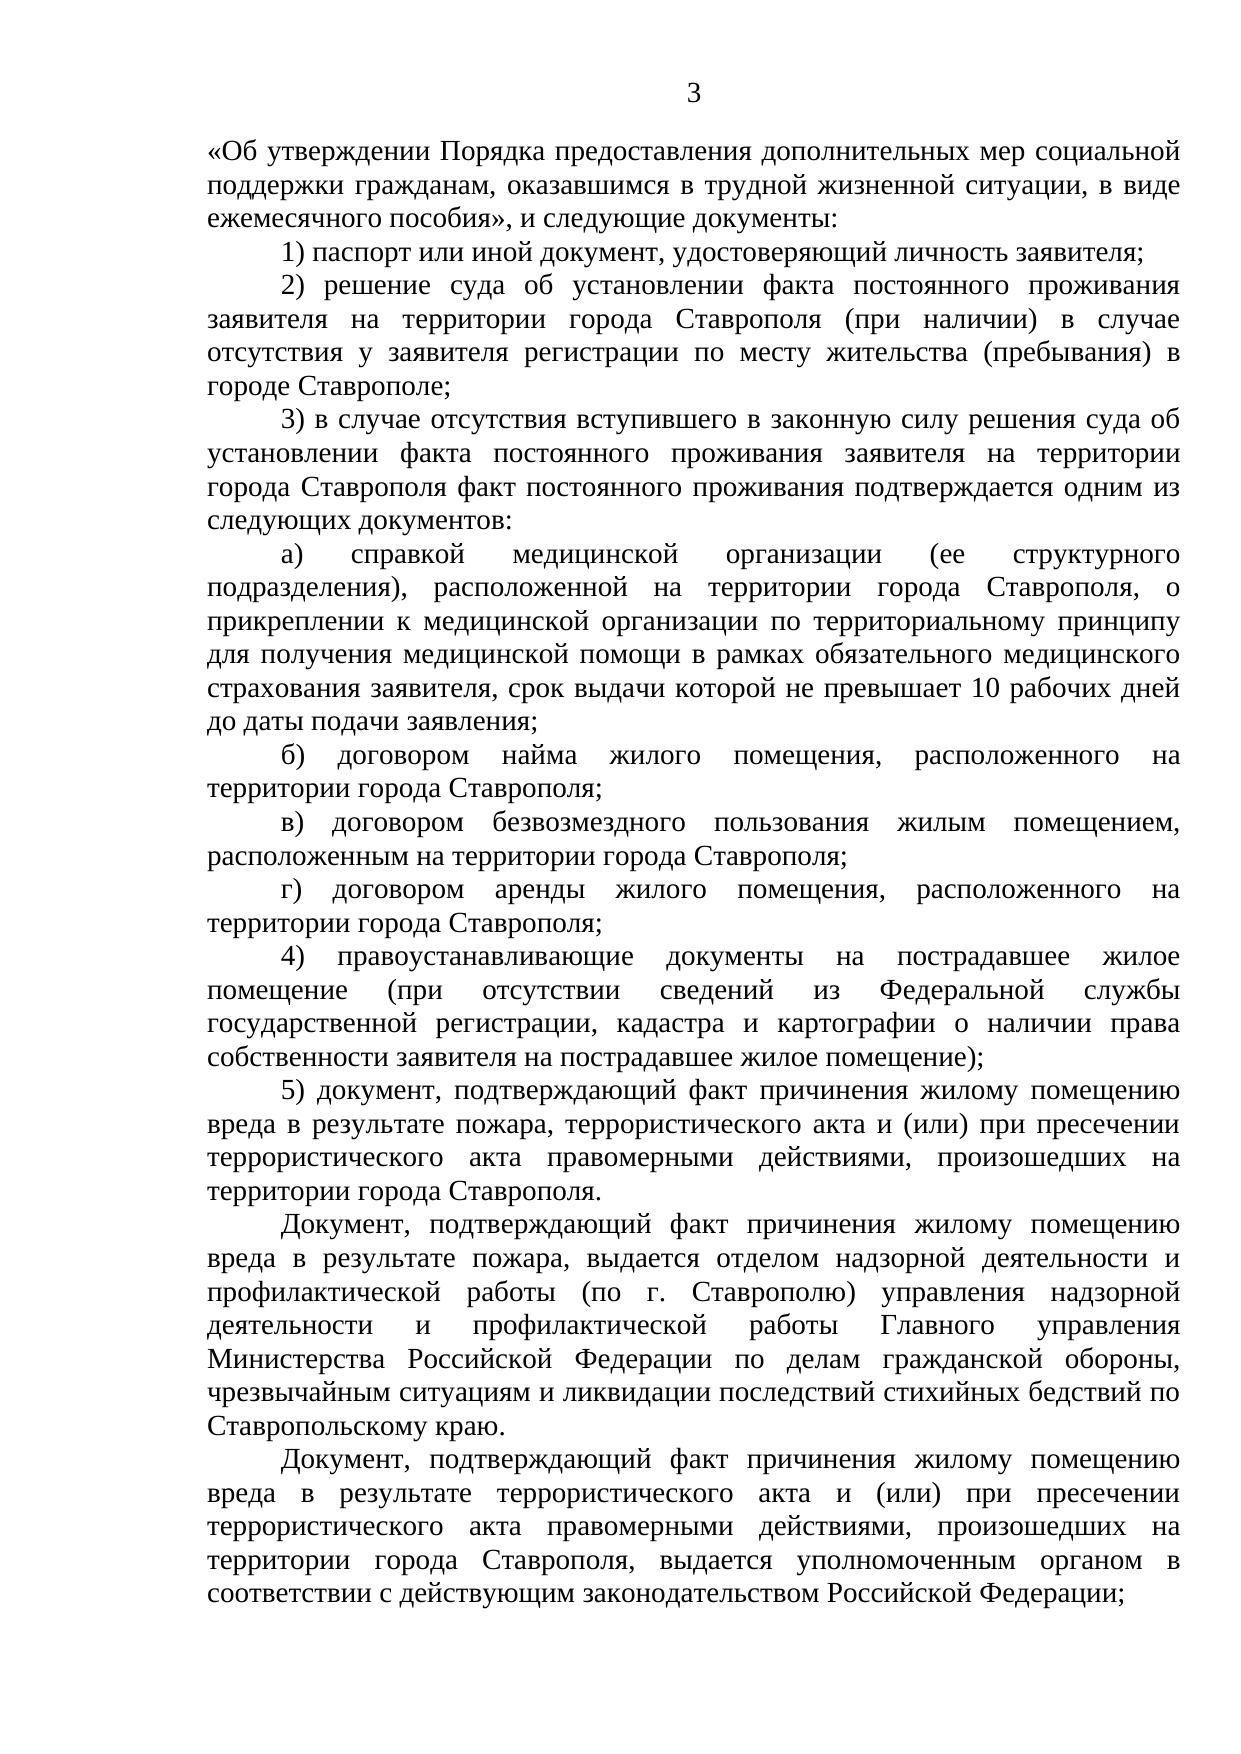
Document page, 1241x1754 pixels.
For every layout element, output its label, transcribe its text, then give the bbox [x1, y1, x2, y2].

text 5) документ, подтверждающий факт причинения жилому помещению вреда в результате пожара, террористического акта и (или) при пресечении террористического акта правомерными действиями, произошедших на территории города Ставрополя. [207, 1072, 1181, 1207]
text б) договором найма жилого помещения, расположенного на территории города Ставрополя; [207, 737, 1181, 804]
text а) справкой медицинской организации (ее структурного подразделения), расположенной на территории города Ставрополя, о прикреплении к медицинской организации по территориальному принципу для получения медицинской помощи в рамках обязательного медицинского страхования заявителя, срок выдачи которой не превышает 10 рабочих дней до даты подачи заявления; [207, 536, 1181, 737]
text г) договором аренды жилого помещения, расположенного на территории города Ставрополя; [207, 871, 1181, 938]
text 3) в случае отсутствия вступившего в законную силу решения суда об установлении факта постоянного проживания заявителя на территории города Ставрополя факт постоянного проживания подтверждается одним из следующих документов: [207, 402, 1181, 536]
text в) договором безвозмездного пользования жилым помещением, расположенным на территории города Ставрополя; [207, 804, 1181, 871]
text Документ, подтверждающий факт причинения жилому помещению вреда в результате террористического акта и (или) при пресечении террористического акта правомерными действиями, произошедших на территории города Ставрополя, выдается уполномоченным органом в соответствии с действующим законодательством Российской Федерации; [207, 1441, 1181, 1609]
text 1) паспорт или иной документ, удостоверяющий личность заявителя; [207, 234, 1181, 267]
text Документ, подтверждающий факт причинения жилому помещению вреда в результате пожара, выдается отделом надзорной деятельности и профилактической работы (по г. Ставрополю) управления надзорной деятельности и профилактической работы Главного управления Министерства Российской Федерации по делам гражданской обороны, чрезвычайным ситуациям и ликвидации последствий стихийных бедствий по Ставропольскому краю. [207, 1207, 1181, 1441]
text 4) правоустанавливающие документы на пострадавшее жилое помещение (при отсутствии сведений из Федеральной службы государственной регистрации, кадастра и картографии о наличии права собственности заявителя на пострадавшее жилое помещение); [207, 938, 1181, 1072]
text 2) решение суда об установлении факта постоянного проживания заявителя на территории города Ставрополя (при наличии) в случае отсутствия у заявителя регистрации по месту жительства (пребывания) в городе Ставрополе; [207, 267, 1181, 402]
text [207, 133, 1181, 234]
